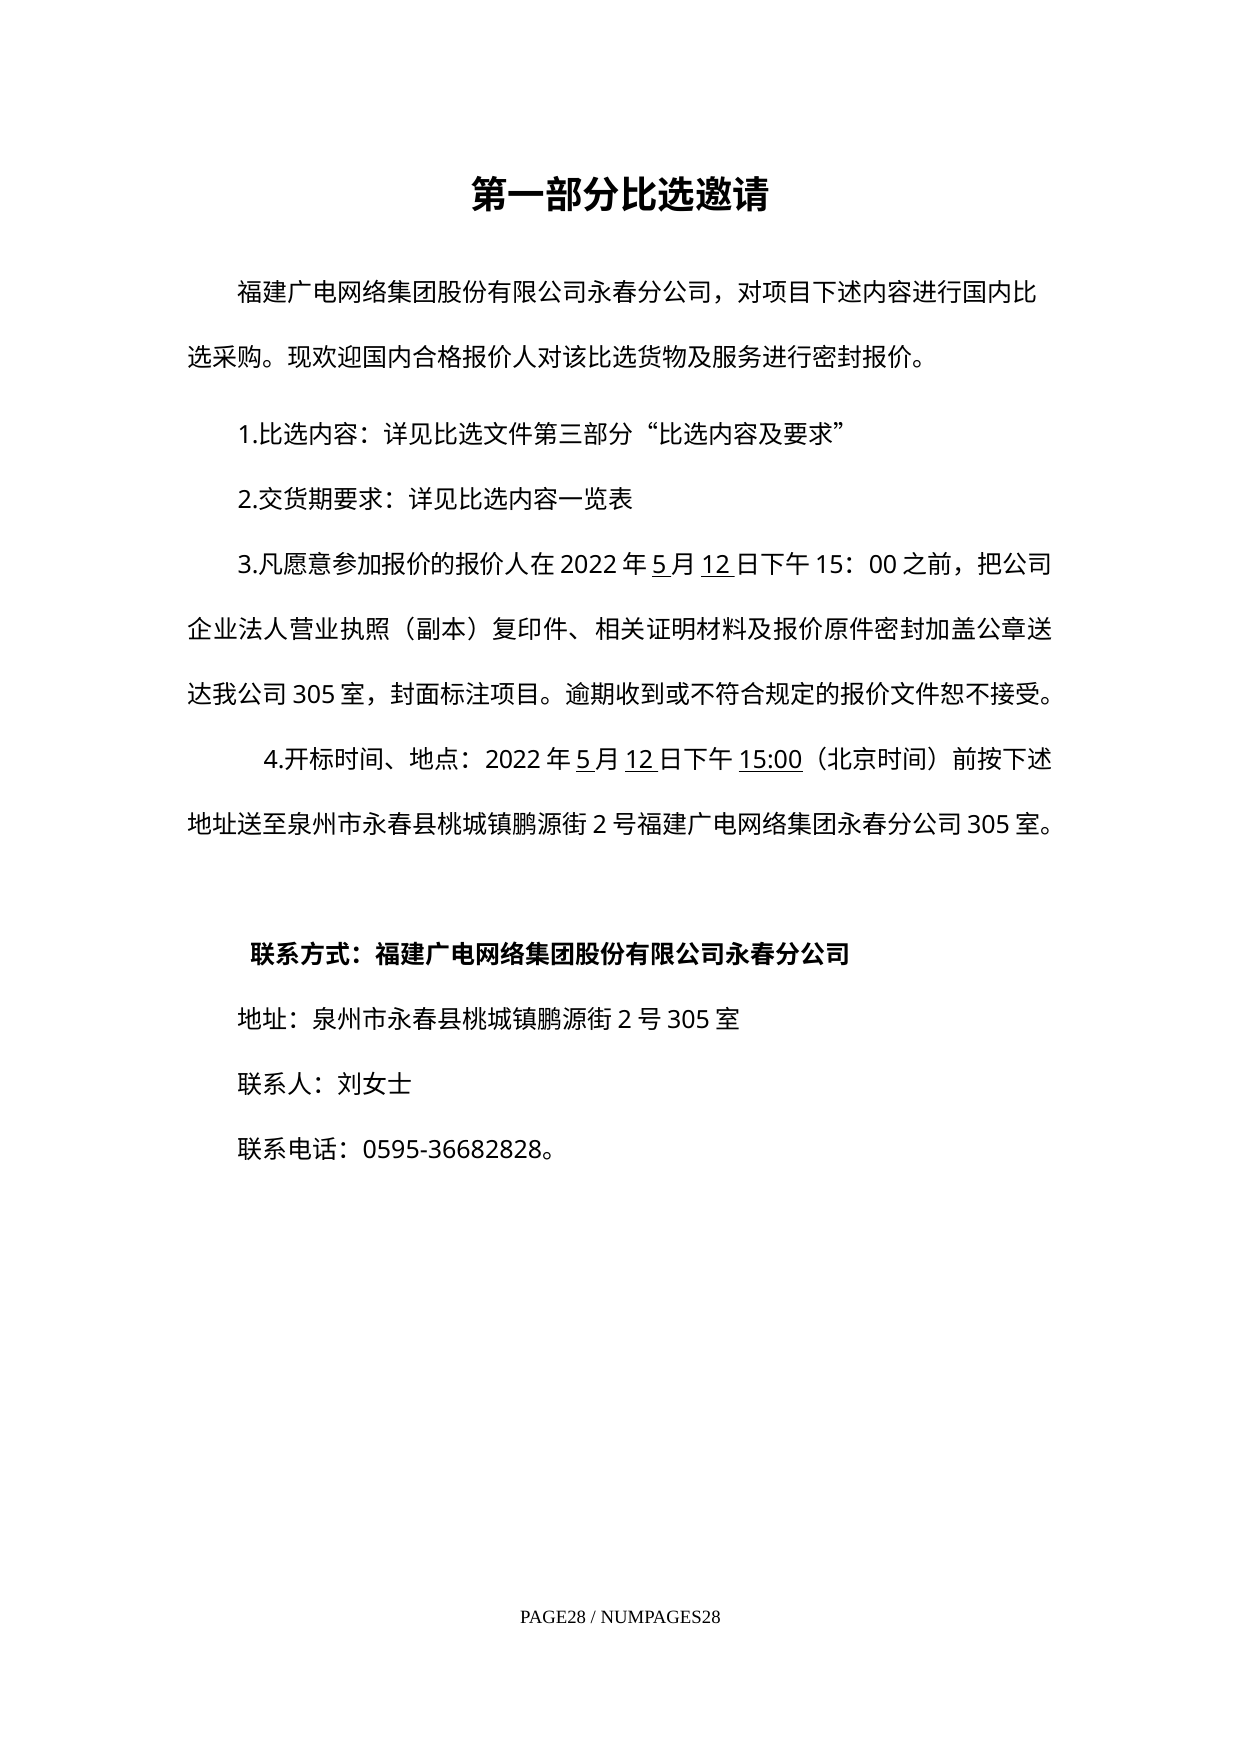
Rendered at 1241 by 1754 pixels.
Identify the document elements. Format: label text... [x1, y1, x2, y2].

text 4.开标时间、地点：2022年5月12日下午15:00（北京时间）前按下述地址送至泉州市永春县桃城镇鹏源街2号福建广电网络集团永春分公司305室。 [187, 725, 1053, 855]
text 福建广电网络集团股份有限公司永春分公司，对项目下述内容进行国内比选采购。现欢迎国内合格报价人对该比选货物及服务进行密封报价。 [187, 258, 1053, 388]
text 地址：泉州市永春县桃城镇鹏源街2号305室 [187, 985, 1053, 1050]
text 联系方式：福建广电网络集团股份有限公司永春分公司 [187, 920, 1053, 985]
text 联系电话：0595-36682828。 [187, 1115, 1053, 1180]
text 3.凡愿意参加报价的报价人在2022年5月12日下午15：00之前，把公司企业法人营业执照（副本）复印件、相关证明材料及报价原件密封加盖公章送达我公司305室，封面标注项目。逾期收到或不符合规定的报价文件恕不接受。 [187, 530, 1053, 725]
text 第一部分比选邀请 [187, 160, 1053, 225]
text 1.比选内容：详见比选文件第三部分“比选内容及要求” [187, 400, 1053, 465]
text 联系人：刘女士 [187, 1050, 1053, 1115]
text 2.交货期要求：详见比选内容一览表 [187, 465, 1053, 530]
